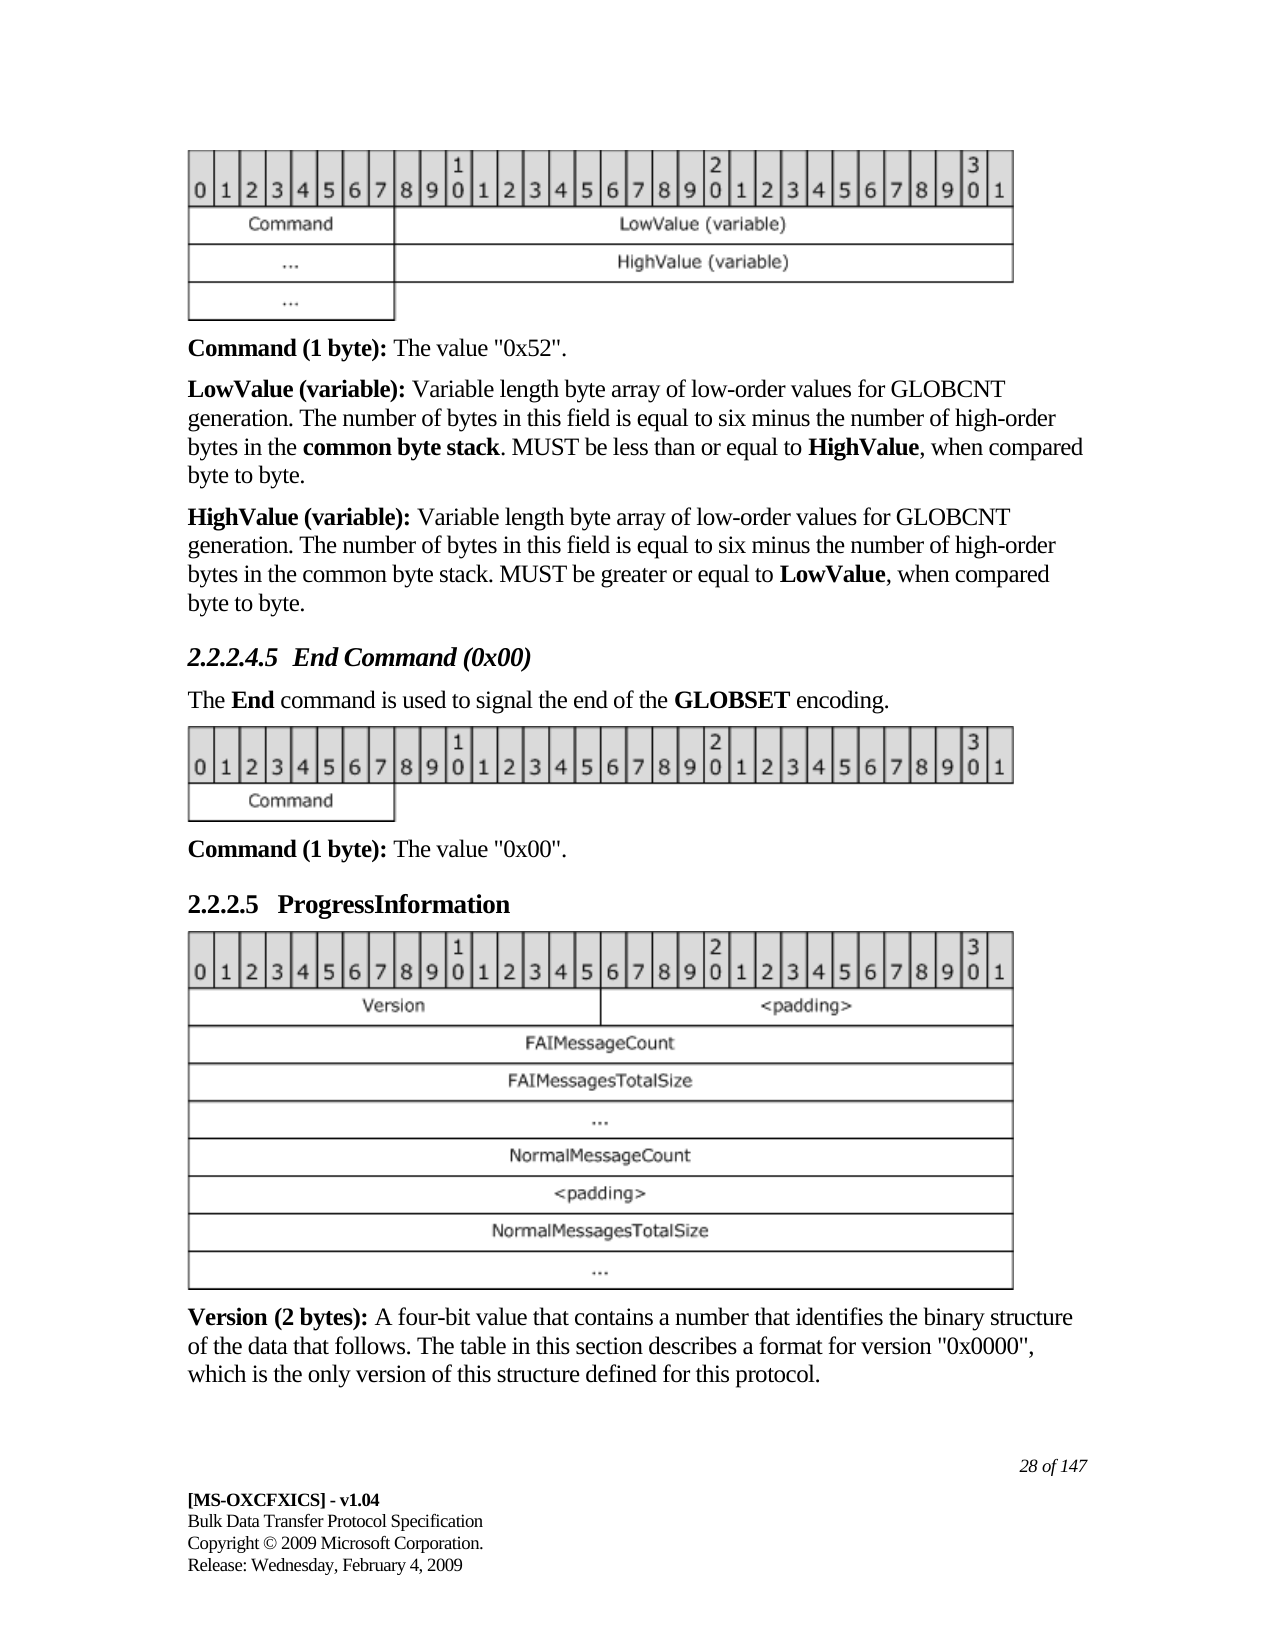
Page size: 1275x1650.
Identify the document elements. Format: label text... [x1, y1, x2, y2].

text Command (1 byte): The value "0x00". [187, 834, 1087, 863]
picture [187, 726, 1014, 822]
picture [187, 931, 1014, 1290]
text Command (1 byte): The value "0x52". [187, 333, 1087, 362]
subtitle ProgressInformation [187, 888, 1087, 919]
text The End command is used to signal the end of the GLOBSET encoding. [187, 685, 1087, 714]
text HighValue (variable): Variable length byte array of low-order values for GLOBCNT generation. The number of bytes in this field is equal to six minus the number of high-order bytes in the common byte stack. MUST be greater or equal to LowValue, when compared byte to byte. [187, 502, 1087, 617]
picture [187, 150, 1014, 321]
text LowValue (variable): Variable length byte array of low-order values for GLOBCNT generation. The number of bytes in this field is equal to six minus the number of high-order bytes in the common byte stack. MUST be less than or equal to HighValue, when compared byte to byte. [187, 374, 1087, 489]
subtitle End Command (0x00) [187, 642, 1087, 673]
text Version (2 bytes): A four-bit value that contains a number that identifies the binary structure of the data that follows. The table in this section describes a format for version "0x0000", which is the only version of this structure defined for this protocol. [187, 1302, 1087, 1388]
